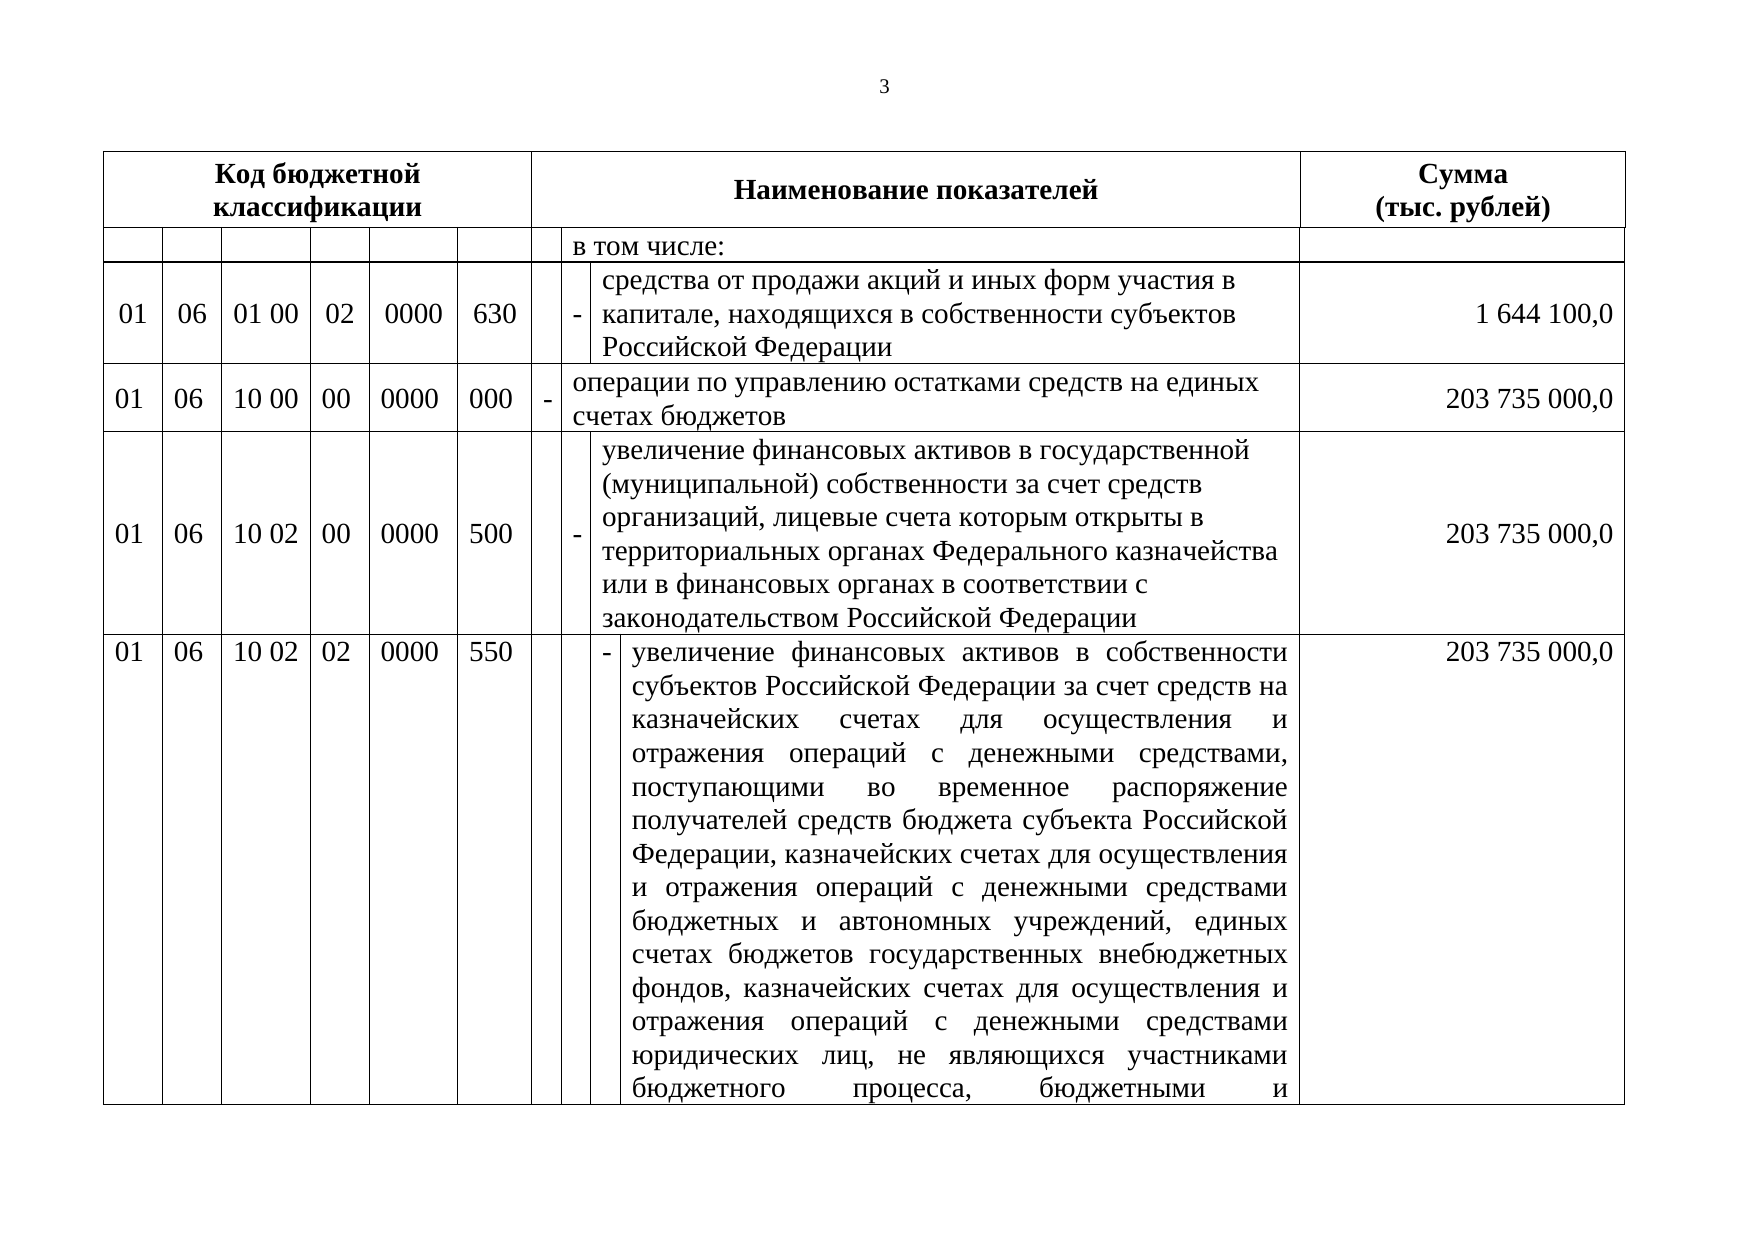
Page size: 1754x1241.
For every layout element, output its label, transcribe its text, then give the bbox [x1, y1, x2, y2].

table_cell средства от продажи акций и иных форм участия в капитале, находящихся в собственности субъектов Российской Федерации [591, 263, 1299, 363]
table_cell - [591, 635, 620, 1104]
table_cell 01 00 [222, 263, 310, 363]
table_header Сумма (тыс. рублей) [1301, 152, 1625, 227]
table_cell 630 [458, 263, 531, 363]
table_cell 0000 [370, 432, 457, 633]
table_cell 1 644 100,0 [1300, 263, 1624, 363]
table_cell 06 [163, 364, 221, 431]
table_cell [163, 228, 221, 261]
table_cell увеличение финансовых активов в государственной (муниципальной) собственности за счет средств организаций, лицевые счета которым открыты в территориальных органах Федерального казначейства или в финансовых органах в соответствии с законодательством Российской Федерации [591, 432, 1299, 633]
table_cell 10 02 [222, 432, 310, 633]
table_cell - [562, 263, 590, 363]
table_cell 0000 [370, 263, 457, 363]
table_cell 10 02 [222, 635, 310, 1104]
table_cell 203 735 000,0 [1300, 364, 1624, 431]
table_cell 02 [311, 263, 369, 363]
table_cell - [532, 364, 561, 431]
table_cell - [562, 432, 590, 633]
table_cell 06 [163, 635, 221, 1104]
table_cell операции по управлению остатками средств на единых счетах бюджетов [562, 364, 1299, 431]
table_cell 01 [104, 364, 162, 431]
table_cell 02 [311, 635, 369, 1104]
table_cell 00 [311, 364, 369, 431]
table_cell 10 00 [222, 364, 310, 431]
table_cell 0000 [370, 364, 457, 431]
table_cell [311, 228, 369, 261]
table_cell 203 735 000,0 [1300, 635, 1624, 1104]
table_cell [458, 228, 531, 261]
table_cell [532, 635, 561, 1104]
table_cell [1300, 228, 1624, 261]
table_cell [562, 635, 590, 1104]
table_cell [532, 228, 561, 261]
table_cell 06 [163, 263, 221, 363]
table_cell 0000 [370, 635, 457, 1104]
table_cell 000 [458, 364, 531, 431]
table_cell [222, 228, 310, 261]
table_header Код бюджетной классификации [104, 152, 531, 227]
table_cell 500 [458, 432, 531, 633]
table_cell 06 [163, 432, 221, 633]
table_cell 550 [458, 635, 531, 1104]
table_cell [370, 228, 457, 261]
table_cell 01 [104, 635, 162, 1104]
table_cell [104, 228, 162, 261]
table_cell 203 735 000,0 [1300, 432, 1624, 633]
table_cell 01 [104, 432, 162, 633]
table_cell 00 [311, 432, 369, 633]
table_cell [532, 432, 561, 633]
table_cell [532, 263, 561, 363]
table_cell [621, 635, 1299, 1104]
table_cell 01 [104, 263, 162, 363]
table_cell в том числе: [562, 228, 1299, 261]
table_header Наименование показателей [532, 152, 1300, 227]
